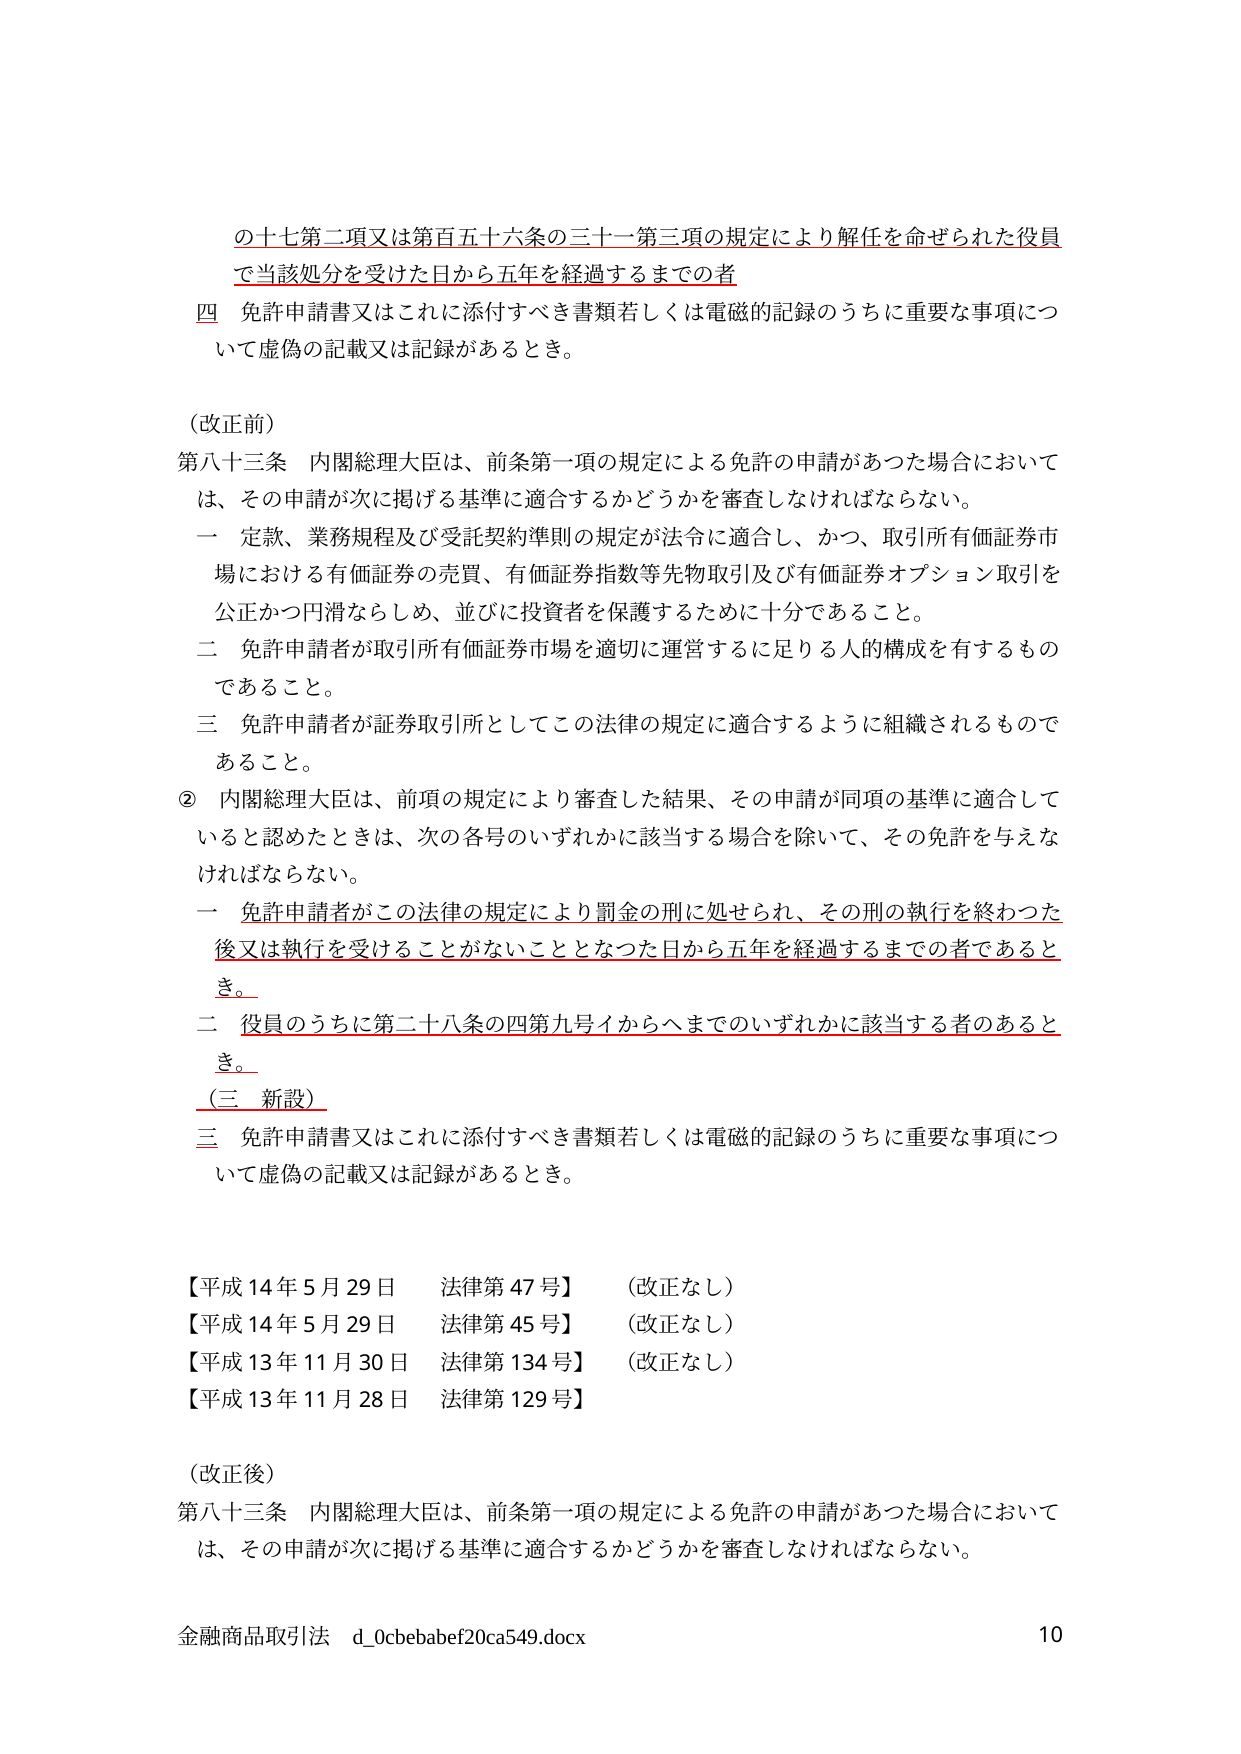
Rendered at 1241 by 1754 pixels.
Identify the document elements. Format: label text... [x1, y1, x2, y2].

text （三 新設） [196, 1079, 1063, 1117]
text 【平成14年5月29日 法律第47号】 （改正なし） [177, 1267, 1063, 1304]
text 第八十三条 内閣総理大臣は、前条第一項の規定による免許の申請があつた場合においては、その申請が次に掲げる基準に適合するかどうかを審査しなければならない。 [177, 1492, 1063, 1567]
text 三 免許申請書又はこれに添付すべき書類若しくは電磁的記録のうちに重要な事項について虚偽の記載又は記録があるとき。 [196, 1117, 1063, 1192]
text 二 役員のうちに第二十八条の四第九号イからヘまでのいずれかに該当する者のあるとき。 [196, 1004, 1063, 1079]
text 二 免許申請者が取引所有価証券市場を適切に運営するに足りる人的構成を有するものであること。 [196, 629, 1063, 704]
text 四 免許申請書又はこれに添付すべき書類若しくは電磁的記録のうちに重要な事項について虚偽の記載又は記録があるとき。 [196, 292, 1063, 367]
text 一 定款、業務規程及び受託契約準則の規定が法令に適合し、かつ、取引所有価証券市場における有価証券の売買、有価証券指数等先物取引及び有価証券オプション取引を公正かつ円滑ならしめ、並びに投資者を保護するために十分であること。 [196, 517, 1063, 629]
text 【平成13年11月30日 法律第134号】 （改正なし） [177, 1342, 1063, 1379]
text 第八十三条 内閣総理大臣は、前条第一項の規定による免許の申請があつた場合においては、その申請が次に掲げる基準に適合するかどうかを審査しなければならない。 [177, 442, 1063, 517]
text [215, 217, 1063, 292]
text （改正後） [177, 1454, 1063, 1492]
text （改正前） [177, 404, 1063, 442]
text 【平成14年5月29日 法律第45号】 （改正なし） [177, 1304, 1063, 1342]
text 【平成13年11月28日 法律第129号】 [177, 1379, 1063, 1417]
text ② 内閣総理大臣は、前項の規定により審査した結果、その申請が同項の基準に適合していると認めたときは、次の各号のいずれかに該当する場合を除いて、その免許を与えなければならない。 [177, 779, 1063, 892]
text 一 免許申請者がこの法律の規定により罰金の刑に処せられ、その刑の執行を終わつた後又は執行を受けることがないこととなつた日から五年を経過するまでの者であるとき。 [196, 892, 1063, 1004]
text 三 免許申請者が証券取引所としてこの法律の規定に適合するように組織されるものであること。 [196, 704, 1063, 779]
